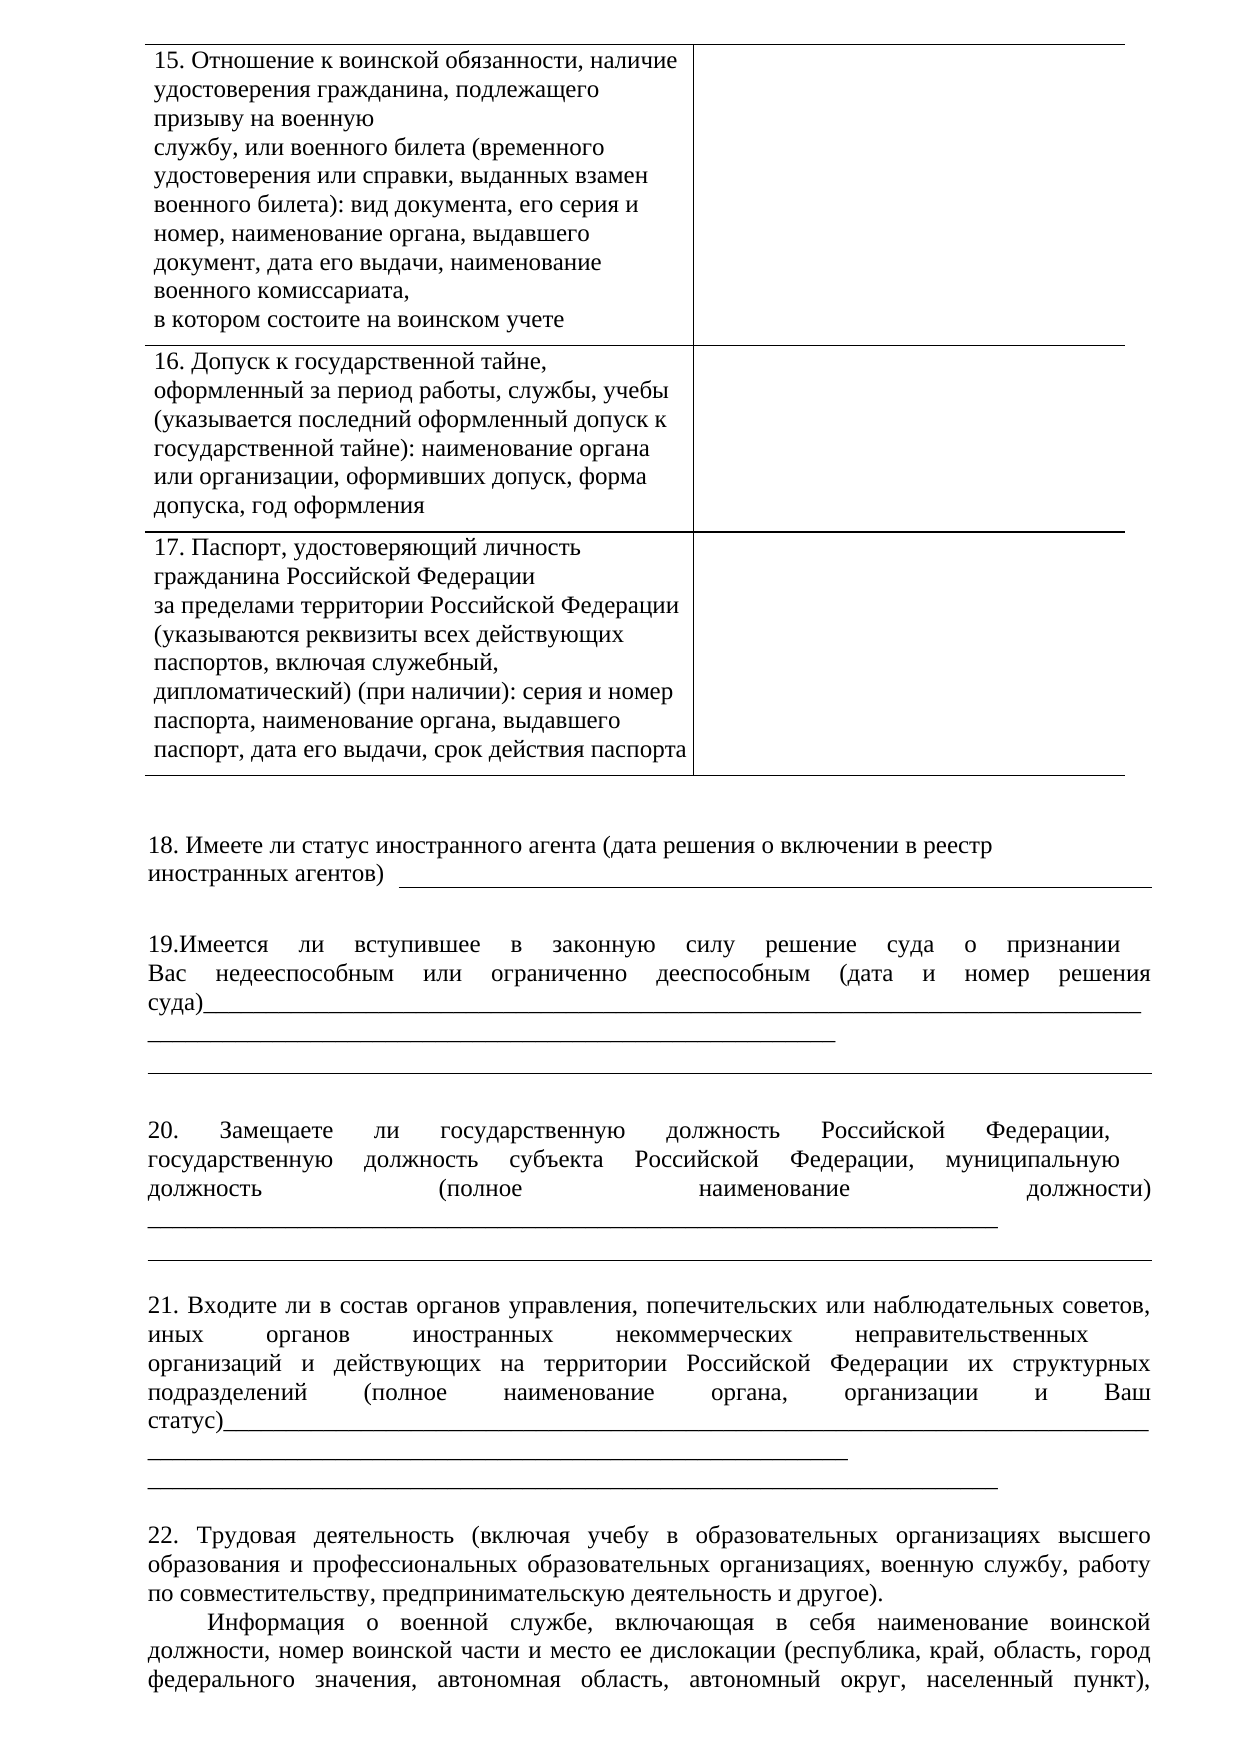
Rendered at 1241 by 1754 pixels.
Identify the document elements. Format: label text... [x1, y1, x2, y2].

table_cell [694, 346, 1125, 531]
table_cell 16. Допуск к государственной тайне, оформленный за период работы, службы, учебы (указывается последний оформленный допуск к государственной тайне): наименование органа или организации, оформивших допуск, форма допуска, год оформления [145, 346, 693, 531]
table_cell [694, 533, 1125, 775]
text 22. Трудовая деятельность (включая учебу в образовательных организациях высшего образования и профессиональных образовательных организациях, военную службу, работу по совместительству, предпринимательскую деятельность и другое). [148, 1521, 1152, 1607]
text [148, 1607, 1152, 1693]
table_cell 15. Отношение к воинской обязанности, наличие удостоверения гражданина, подлежащего призыву на военную службу, или военного билета (временного удостоверения или справки, выданных взамен военного билета): вид документа, его серия и номер, наименование органа, выдавшего документ, дата его выдачи, наименование военного комиссариата, в котором состоите на воинском учете [145, 45, 693, 345]
text 20. Замещаете ли государственную должность Российской Федерации, государственную должность субъекта Российской Федерации, муниципальную должность (полное наименование должности) ____________________________________________________________________ [148, 1116, 1152, 1231]
text 19.Имеется ли вступившее в законную силу решение суда о признании Вас недееспособным или ограниченно дееспособным (дата и номер решения суда)__________________________________________________________________________________________________________________________________ [148, 929, 1152, 1073]
text 21. Входите ли в состав органов управления, попечительских или наблюдательных советов, иных органов иностранных некоммерческих неправительственных организаций и действующих на территории Российской Федерации их структурных подразделений (полное наименование органа, организации и Ваш статус)__________________________________________________________________________________________________________________________________ [148, 1291, 1152, 1463]
text ____________________________________________________________________ [148, 1463, 1152, 1521]
table_cell 17. Паспорт, удостоверяющий личность гражданина Российской Федерации за пределами территории Российской Федерации (указываются реквизиты всех действующих паспортов, включая служебный, дипломатический) (при наличии): серия и номер паспорта, наименование органа, выдавшего паспорт, дата его выдачи, срок действия паспорта [145, 533, 693, 775]
text 18. Имеете ли статус иностранного агента (дата решения о включении в реестр иностранных агентов) [148, 830, 1152, 887]
table_cell [694, 45, 1125, 345]
